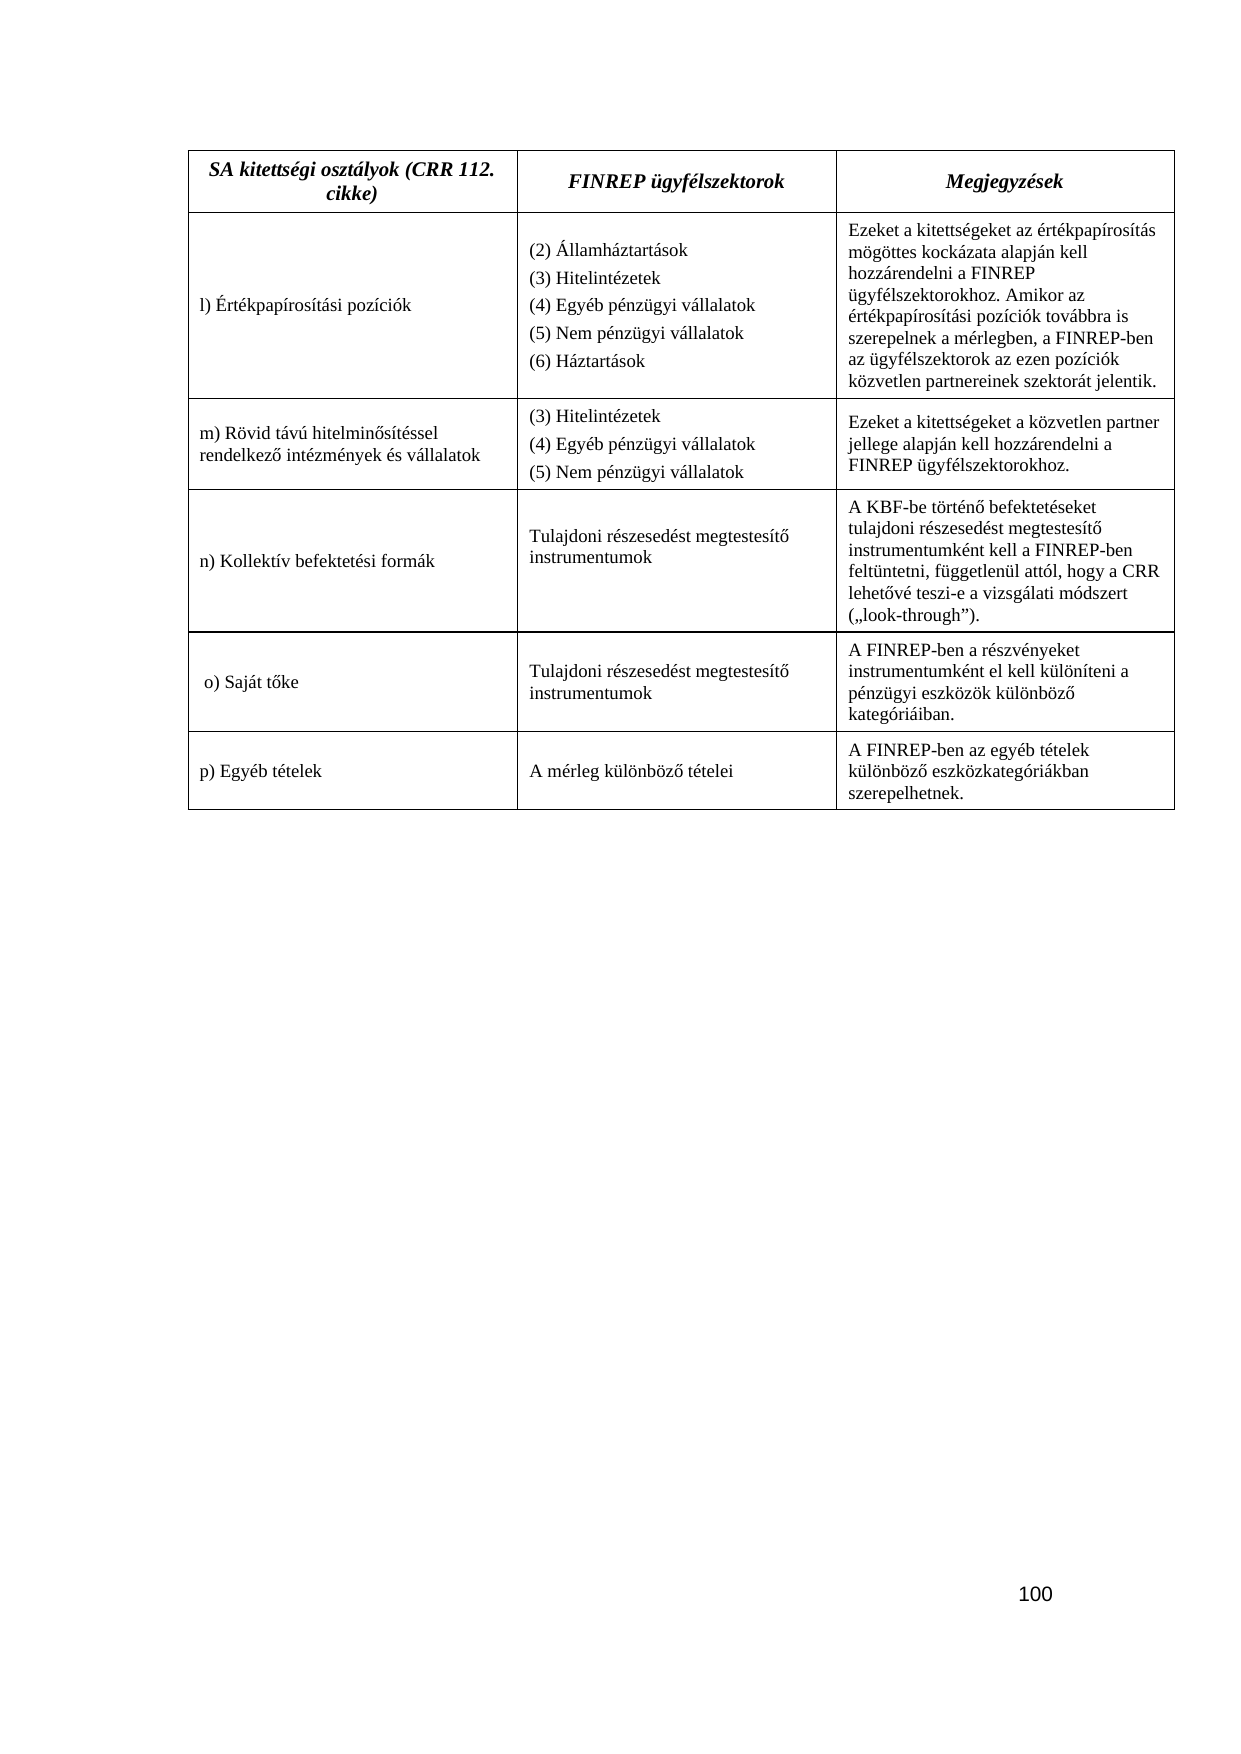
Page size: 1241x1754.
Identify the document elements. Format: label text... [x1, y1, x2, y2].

table_cell Tulajdoni részesedést megtestesítő instrumentumok [518, 490, 836, 631]
table_cell A FINREP-ben a részvényeket instrumentumként el kell különíteni a pénzügyi eszközök különböző kategóriáiban. [837, 633, 1174, 731]
table_header SA kitettségi osztályok (CRR 112. cikke) [189, 151, 517, 212]
table_cell n) Kollektív befektetési formák [189, 490, 517, 631]
table_cell A FINREP-ben az egyéb tételek különböző eszközkategóriákban szerepelhetnek. [837, 732, 1174, 809]
table_cell l) Értékpapírosítási pozíciók [189, 213, 517, 398]
table_cell (2) Államháztartások (3) Hitelintézetek (4) Egyéb pénzügyi vállalatok (5) Nem pénzügyi vállalatok (6) Háztartások [518, 213, 836, 398]
table_cell p) Egyéb tételek [189, 732, 517, 809]
table_cell Ezeket a kitettségeket a közvetlen partner jellege alapján kell hozzárendelni a FINREP ügyfélszektorokhoz. [837, 399, 1174, 488]
table_cell A KBF-be történő befektetéseket tulajdoni részesedést megtestesítő instrumentumként kell a FINREP-ben feltüntetni, függetlenül attól, hogy a CRR lehetővé teszi-e a vizsgálati módszert („look-through”). [837, 490, 1174, 631]
table_cell Tulajdoni részesedést megtestesítő instrumentumok [518, 633, 836, 731]
table_cell A mérleg különböző tételei [518, 732, 836, 809]
table_cell Ezeket a kitettségeket az értékpapírosítás mögöttes kockázata alapján kell hozzárendelni a FINREP ügyfélszektorokhoz. Amikor az értékpapírosítási pozíciók továbbra is szerepelnek a mérlegben, a FINREP-ben az ügyfélszektorok az ezen pozíciók közvetlen partnereinek szektorát jelentik. [837, 213, 1174, 398]
table_header Megjegyzések [837, 151, 1174, 212]
table_header FINREP ügyfélszektorok [518, 151, 836, 212]
table_cell o) Saját tőke [189, 633, 517, 731]
table_cell (3) Hitelintézetek (4) Egyéb pénzügyi vállalatok (5) Nem pénzügyi vállalatok [518, 399, 836, 488]
table_cell m) Rövid távú hitelminősítéssel rendelkező intézmények és vállalatok [189, 399, 517, 488]
